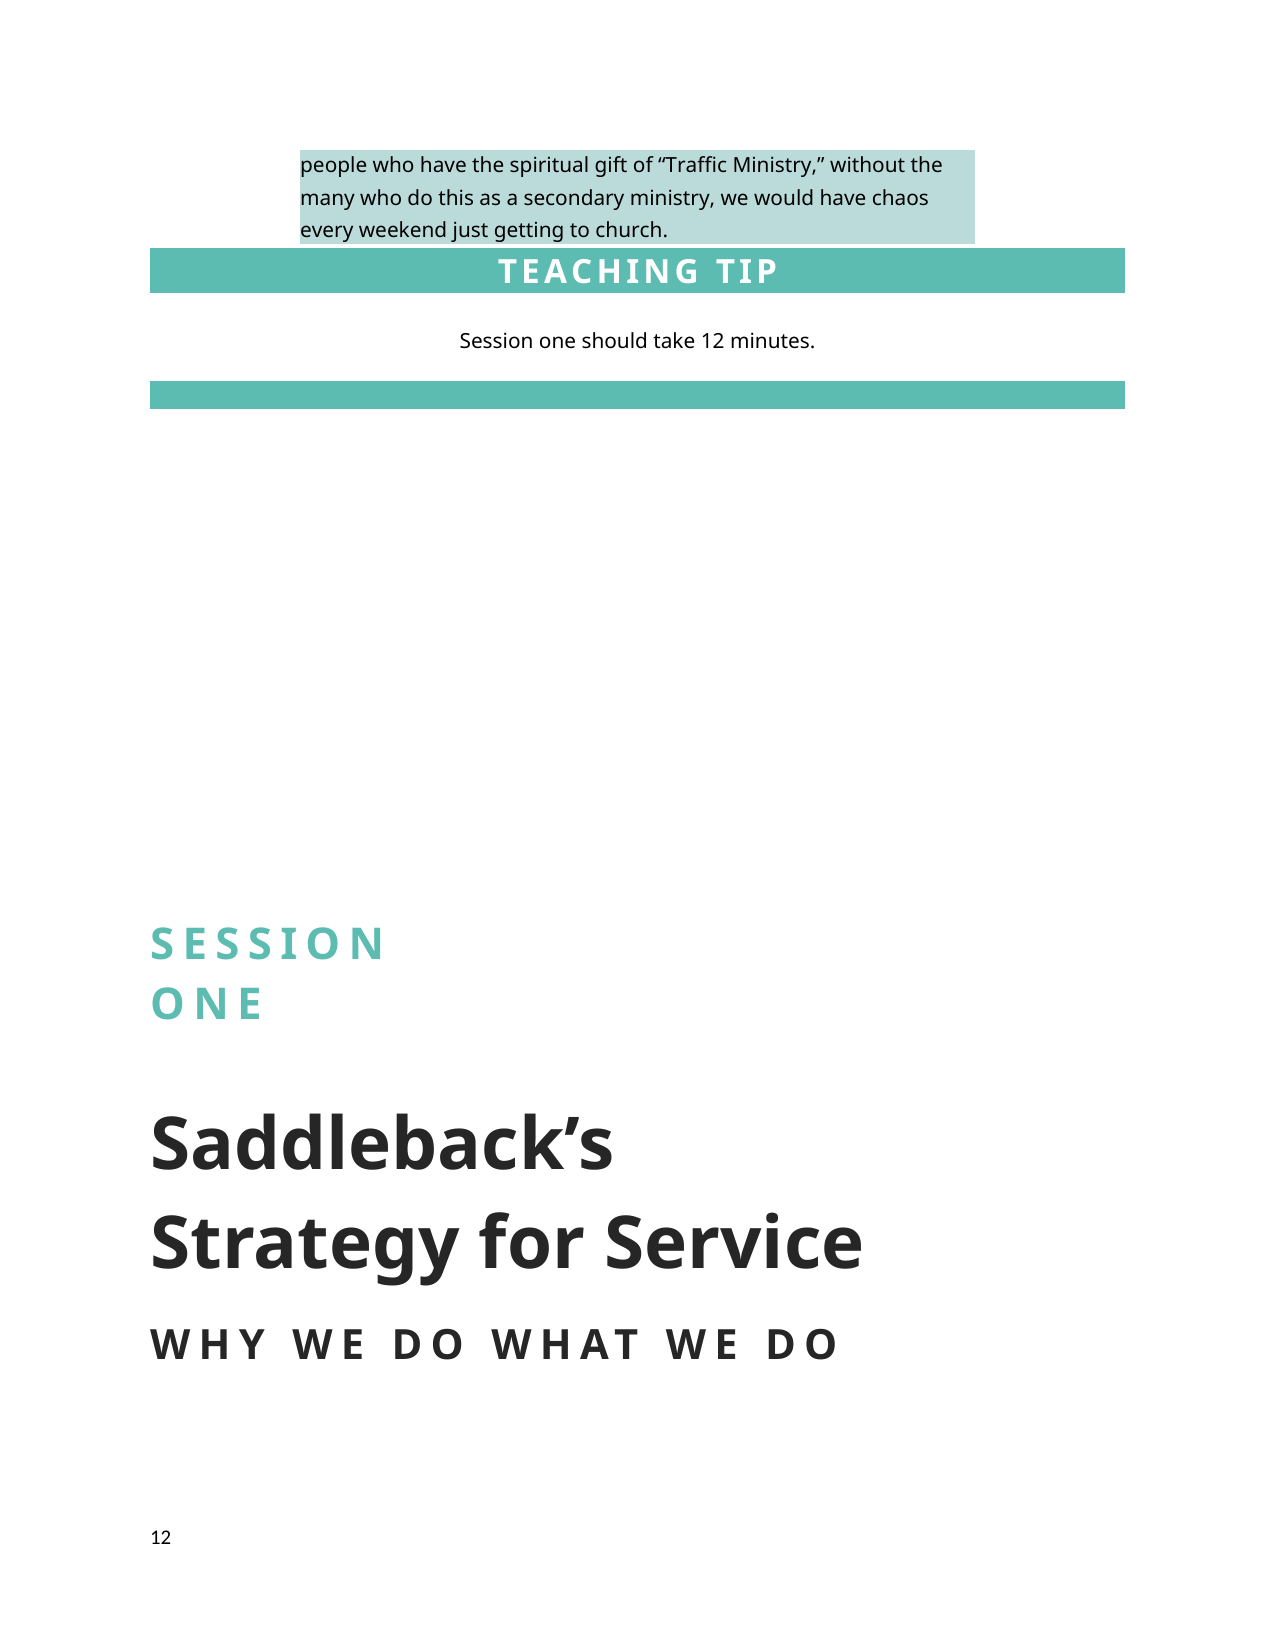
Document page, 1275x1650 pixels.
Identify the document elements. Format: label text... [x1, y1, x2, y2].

text Session one should take 12 minutes. [150, 326, 1125, 354]
text WHY WE DO WHAT WE DO [150, 1315, 1125, 1372]
text TEACHING TIP [150, 248, 1125, 293]
text Strategy for Service [150, 1191, 1125, 1290]
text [300, 150, 975, 244]
text Saddleback’s [150, 1091, 1275, 1191]
text SESSION [150, 913, 1125, 972]
text ONE [150, 972, 1275, 1032]
